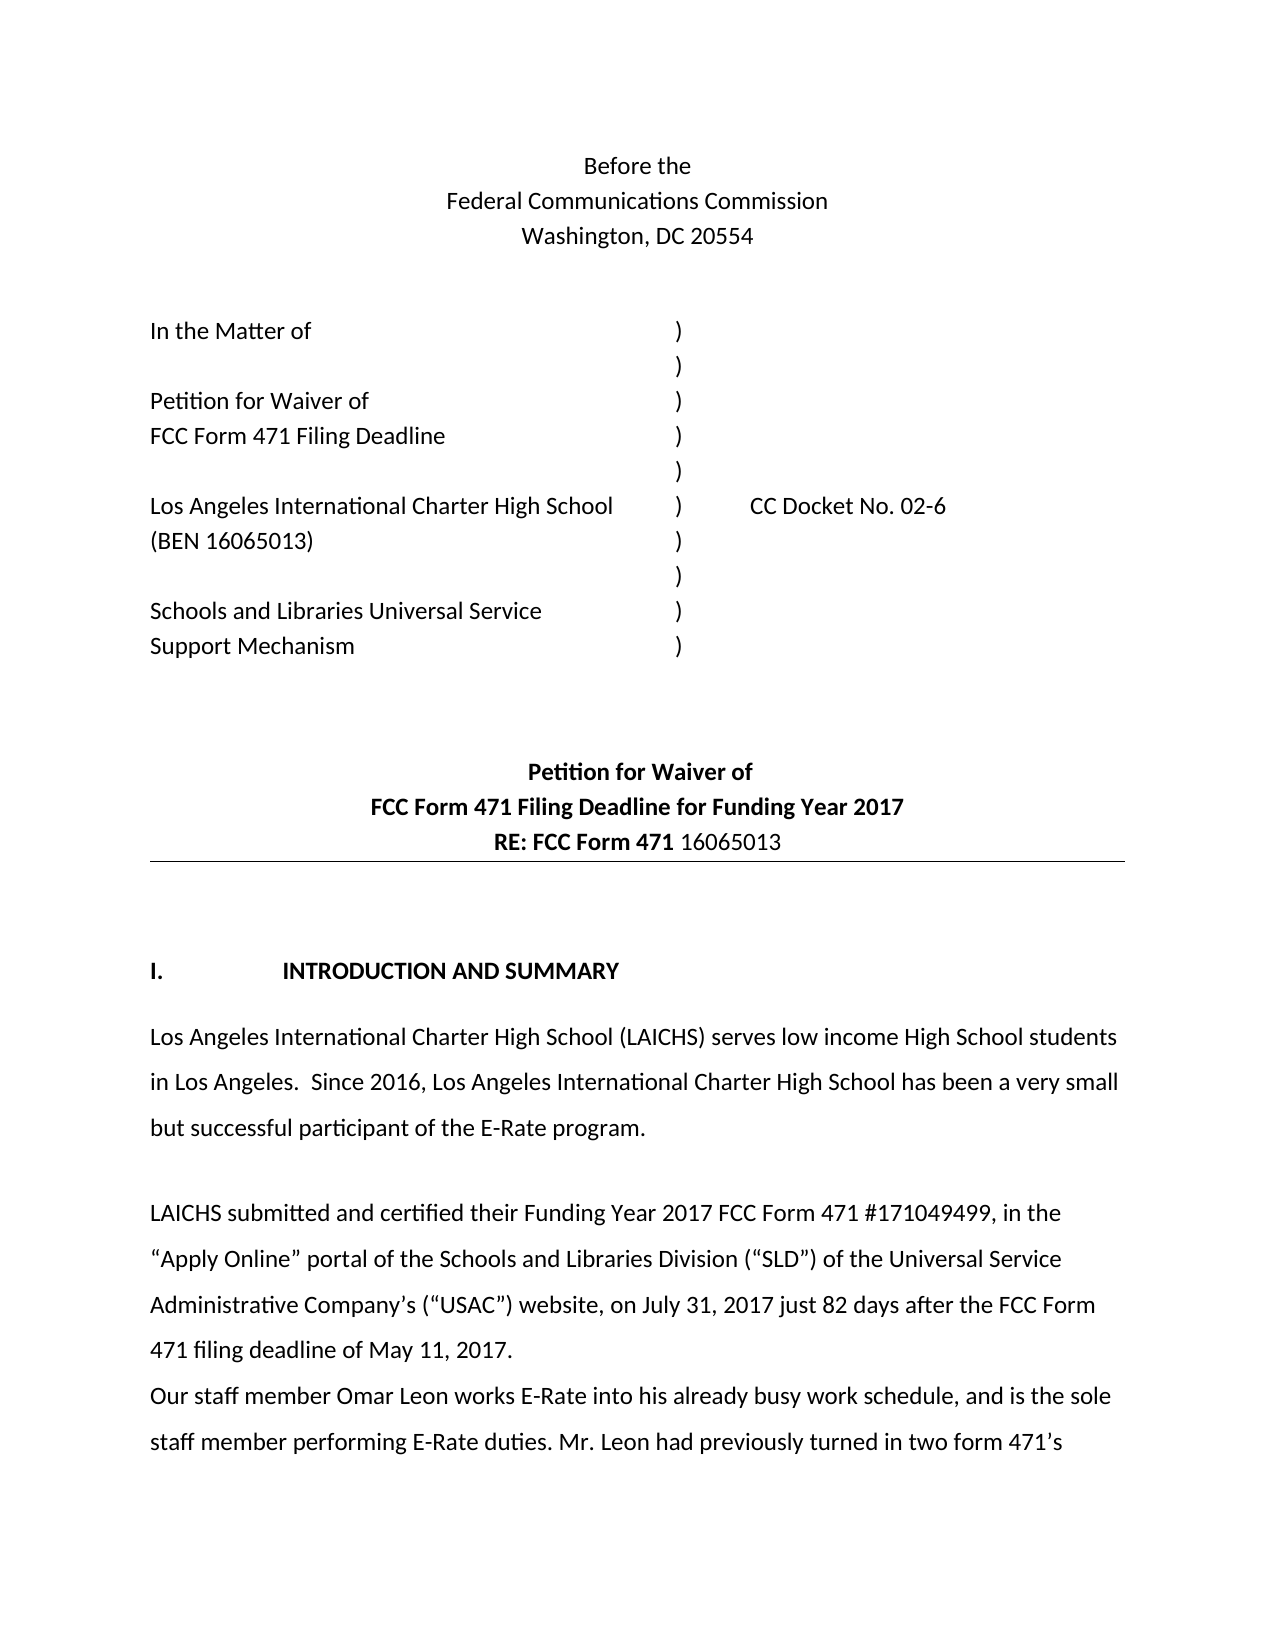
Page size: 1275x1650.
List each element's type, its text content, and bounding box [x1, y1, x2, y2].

text Los Angeles International Charter High School ) CC Docket No. 02-6 [150, 490, 1125, 521]
text Schools and Libraries Universal Service ) [150, 595, 1125, 626]
text LAICHS submitted and certified their Funding Year 2017 FCC Form 471 #171049499, in the “Apply Online” portal of the Schools and Libraries Division (“SLD”) of the Universal Service Administrative Company’s (“USAC”) website, on July 31, 2017 just 82 days after the FCC Form 471 filing deadline of May 11, 2017. [150, 1197, 1125, 1365]
text Before the [150, 150, 1125, 181]
text Los Angeles International Charter High School (LAICHS) serves low income High School students in Los Angeles. Since 2016, Los Angeles International Charter High School has been a very small but successful participant of the E-Rate program. [150, 1021, 1125, 1143]
text ) [150, 350, 1125, 381]
text I. INTRODUCTION AND SUMMARY [150, 955, 1125, 985]
text ) [150, 560, 1125, 591]
text (BEN 16065013) ) [150, 525, 1125, 556]
text RE: FCC Form 471 16065013 [150, 826, 1125, 857]
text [150, 1380, 1125, 1456]
text In the Matter of ) [150, 315, 1125, 346]
text Federal Communications Commission [150, 185, 1125, 216]
text FCC Form 471 Filing Deadline for Funding Year 2017 [150, 791, 1125, 822]
text Support Mechanism ) [150, 630, 1125, 661]
text Washington, DC 20554 [150, 220, 1125, 251]
text Petition for Waiver of ) [150, 385, 1125, 416]
text FCC Form 471 Filing Deadline ) [150, 420, 1125, 451]
text ) [150, 455, 1125, 486]
text Petition for Waiver of [150, 756, 1125, 787]
